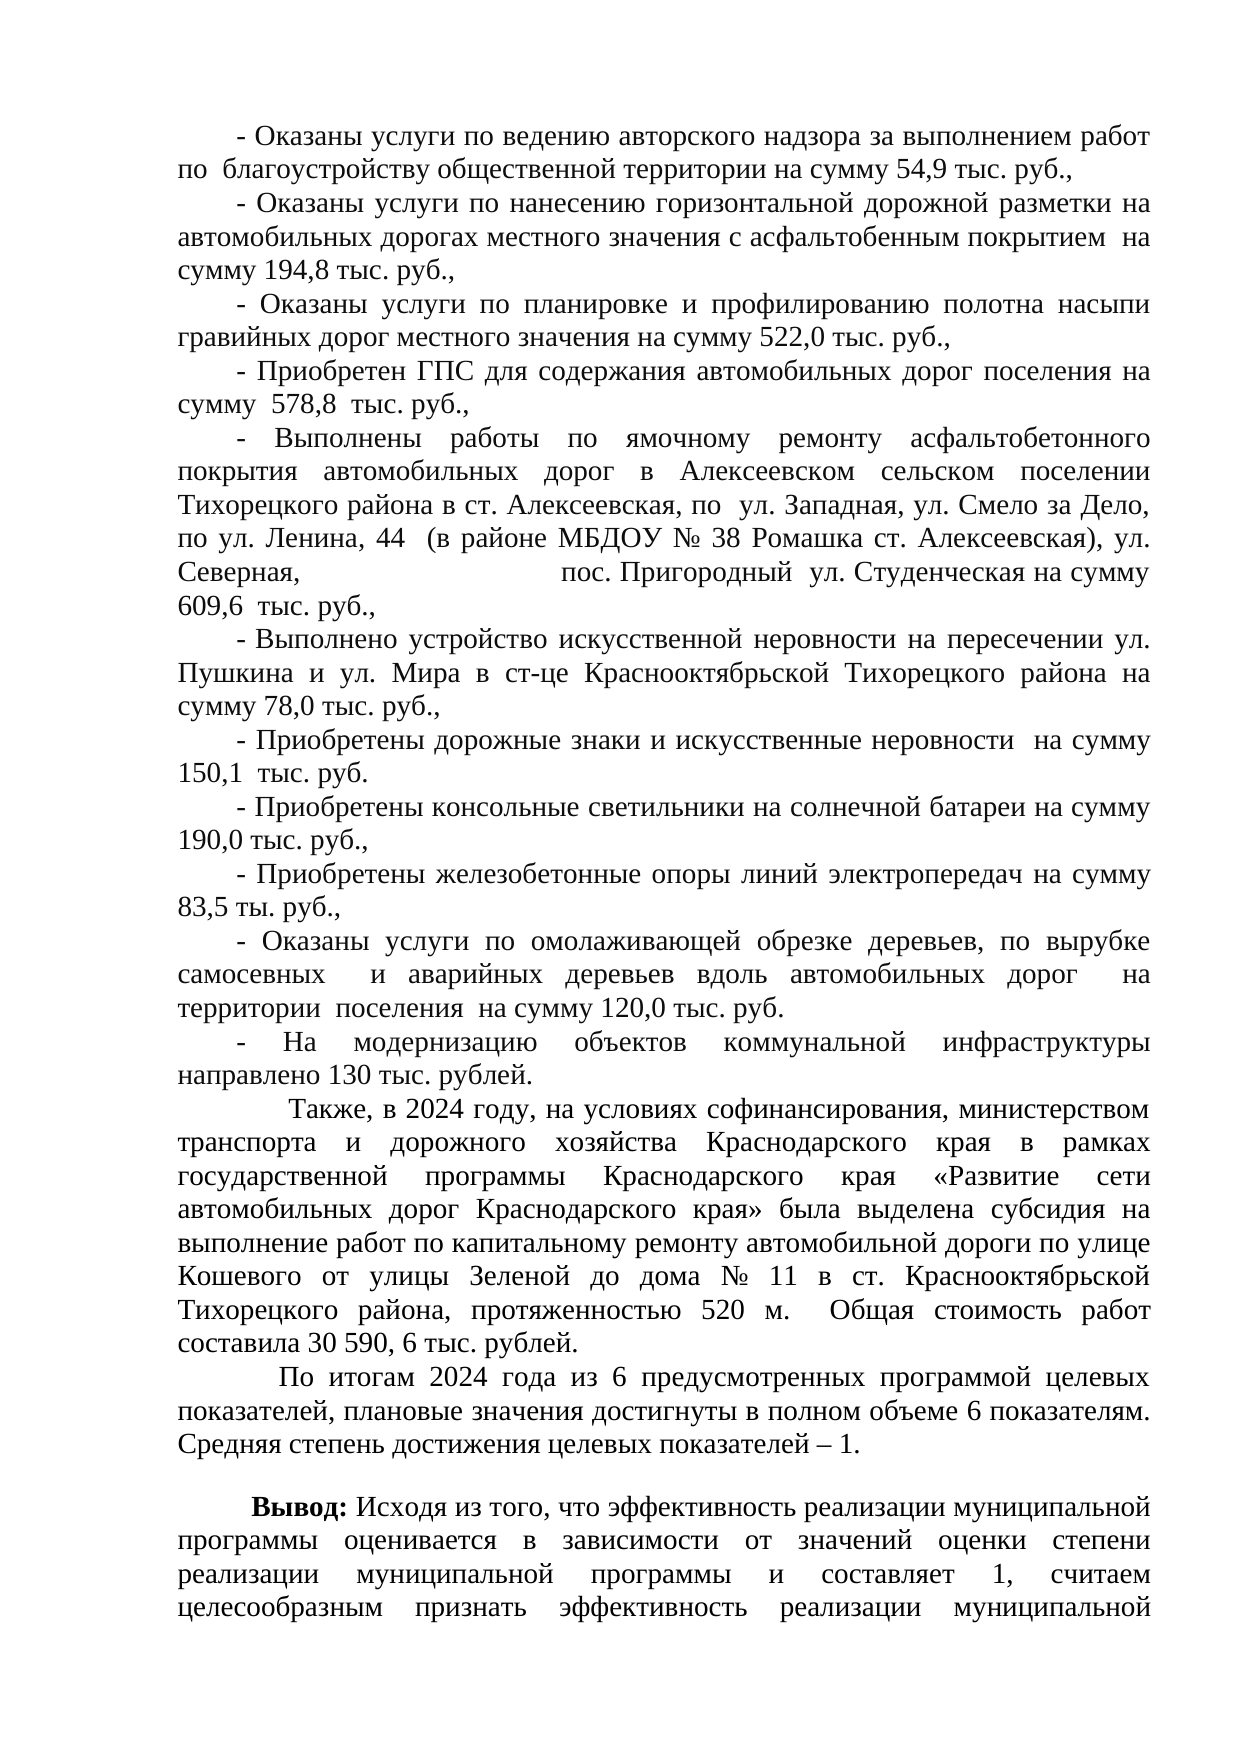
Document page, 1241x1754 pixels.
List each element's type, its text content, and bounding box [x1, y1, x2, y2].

text - Приобретен ГПС для содержания автомобильных дорог поселения на сумму 578,8 тыс. руб., [177, 353, 1152, 420]
text - Приобретены консольные светильники на солнечной батареи на сумму 190,0 тыс. руб., [177, 789, 1152, 856]
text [177, 1489, 1152, 1623]
text - Оказаны услуги по планировке и профилированию полотна насыпи гравийных дорог местного значения на сумму 522,0 тыс. руб., [177, 286, 1152, 353]
text - Оказаны услуги по ведению авторского надзора за выполнением работ по благоустройству общественной территории на сумму 54,9 тыс. руб., [177, 118, 1152, 185]
text По итогам 2024 года из 6 предусмотренных программой целевых показателей, плановые значения достигнуты в полном объеме 6 показателям. Средняя степень достижения целевых показателей – 1. [177, 1359, 1152, 1460]
text - Приобретены железобетонные опоры линий электропередач на сумму 83,5 ты. руб., [177, 856, 1152, 923]
text - На модернизацию объектов коммунальной инфраструктуры направлено 130 тыс. рублей. [177, 1024, 1152, 1091]
text Также, в 2024 году, на условиях софинансирования, министерством транспорта и дорожного хозяйства Краснодарского края в рамках государственной программы Краснодарского края «Развитие сети автомобильных дорог Краснодарского края» была выделена субсидия на выполнение работ по капитальному ремонту автомобильной дороги по улице Кошевого от улицы Зеленой до дома № 11 в ст. Краснооктябрьской Тихорецкого района, протяженностью 520 м. Общая стоимость работ составила 30 590, 6 тыс. рублей. [177, 1091, 1152, 1359]
text - Оказаны услуги по нанесению горизонтальной дорожной разметки на автомобильных дорогах местного значения с асфальтобенным покрытием на сумму 194,8 тыс. руб., [177, 185, 1152, 286]
text - Выполнены работы по ямочному ремонту асфальтобетонного покрытия автомобильных дорог в Алексеевском сельском поселении Тихорецкого района в ст. Алексеевская, по ул. Западная, ул. Смело за Дело, по ул. Ленина, 44 (в районе МБДОУ № 38 Ромашка ст. Алексеевская), ул. Северная, пос. Пригородный ул. Студенческая на сумму 609,6 тыс. руб., [177, 420, 1152, 621]
text - Выполнено устройство искусственной неровности на пересечении ул. Пушкина и ул. Мира в ст-це Краснооктябрьской Тихорецкого района на сумму 78,0 тыс. руб., [177, 621, 1152, 722]
text - Приобретены дорожные знаки и искусственные неровности на сумму 150,1 тыс. руб. [177, 722, 1152, 789]
text - Оказаны услуги по омолаживающей обрезке деревьев, по вырубке самосевных и аварийных деревьев вдоль автомобильных дорог на территории поселения на сумму 120,0 тыс. руб. [177, 923, 1152, 1024]
